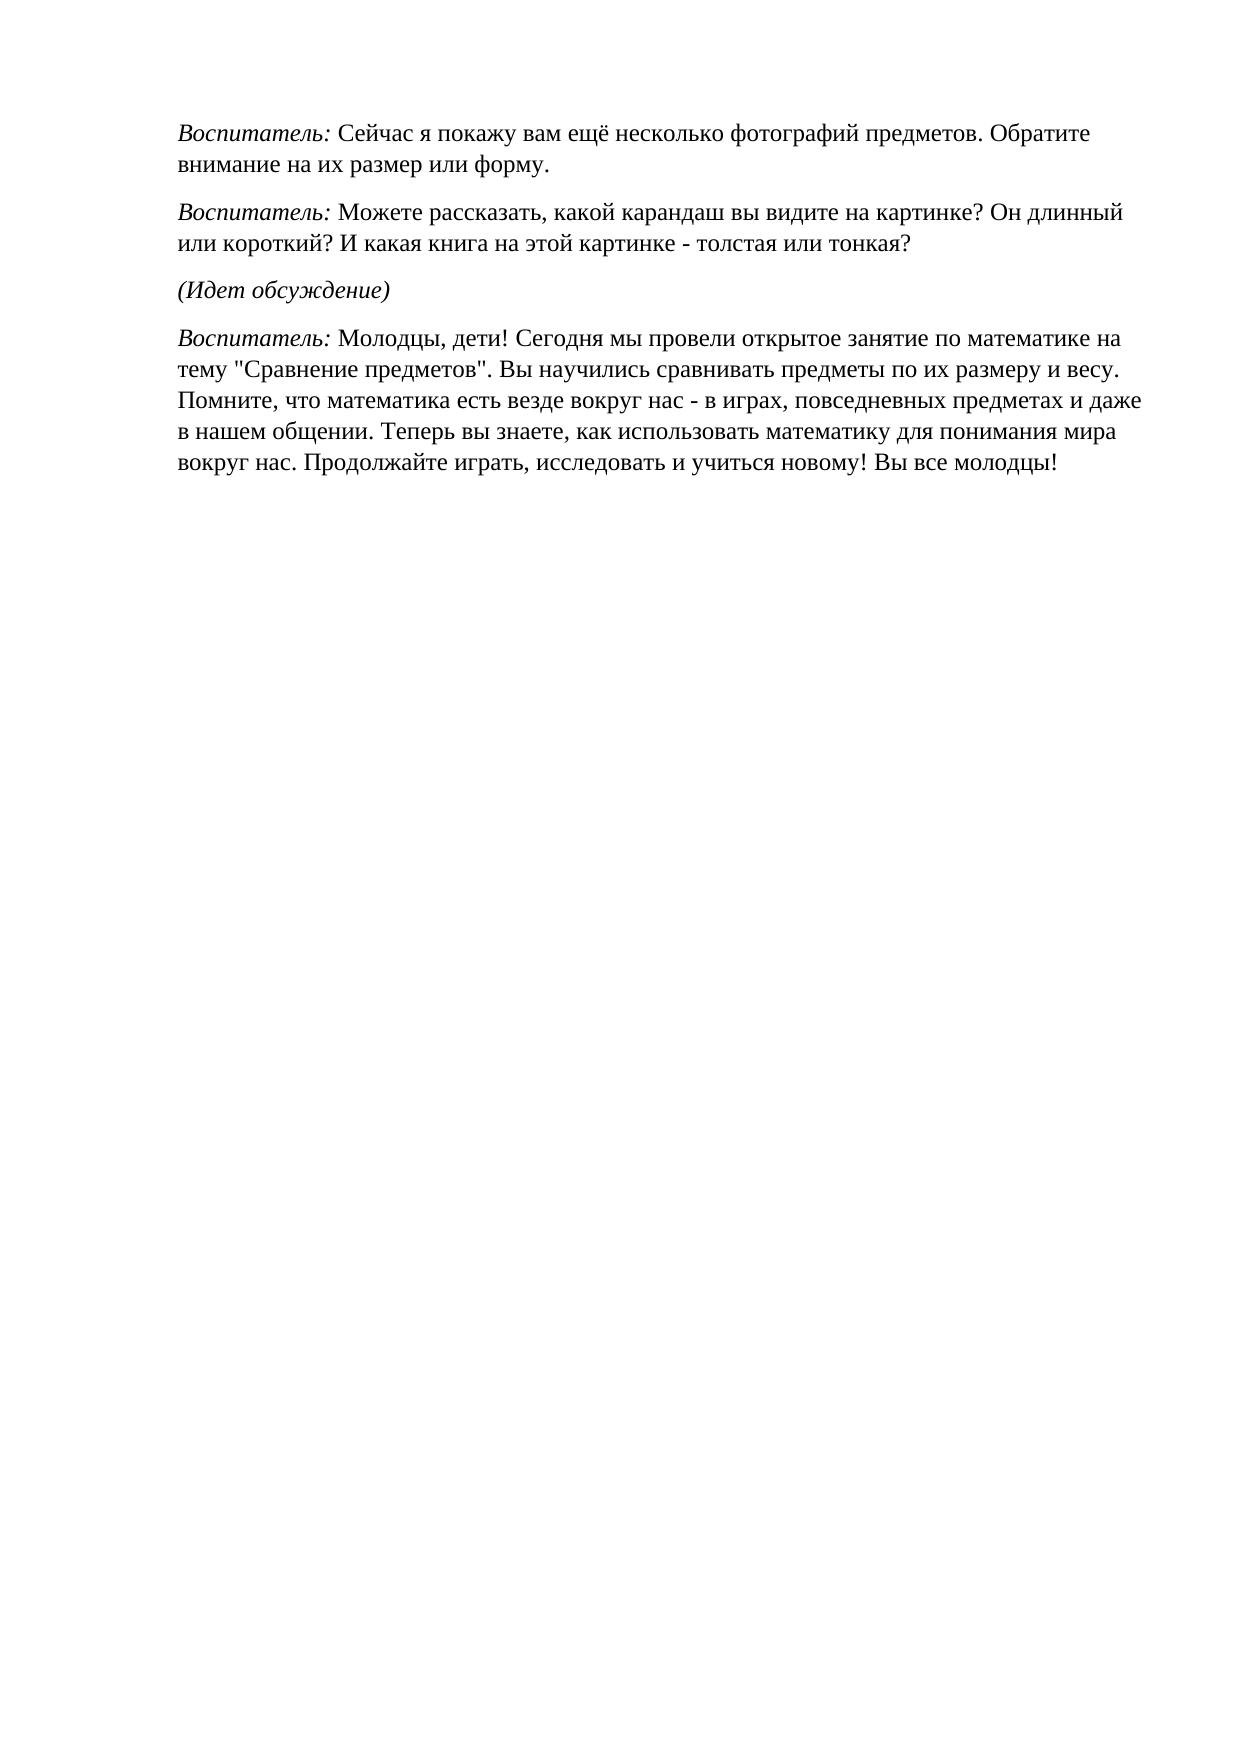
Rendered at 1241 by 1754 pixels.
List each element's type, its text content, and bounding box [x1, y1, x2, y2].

text (Идет обсуждение) [177, 276, 1152, 304]
text Воспитатель: Сейчас я покажу вам ещё несколько фотографий предметов. Обратите внимание на их размер или форму. [177, 118, 1152, 178]
text Воспитатель: Можете рассказать, какой карандаш вы видите на картинке? Он длинный или короткий? И какая книга на этой картинке - толстая или тонкая? [177, 197, 1152, 257]
text Воспитатель: Молодцы, дети! Сегодня мы провели открытое занятие по математике на тему "Сравнение предметов". Вы научились сравнивать предметы по их размеру и весу. Помните, что математика есть везде вокруг нас - в играх, повседневных предметах и даже в нашем общении. Теперь вы знаете, как использовать математику для понимания мира вокруг нас. Продолжайте играть, исследовать и учиться новому! Вы все молодцы! [177, 323, 1152, 476]
